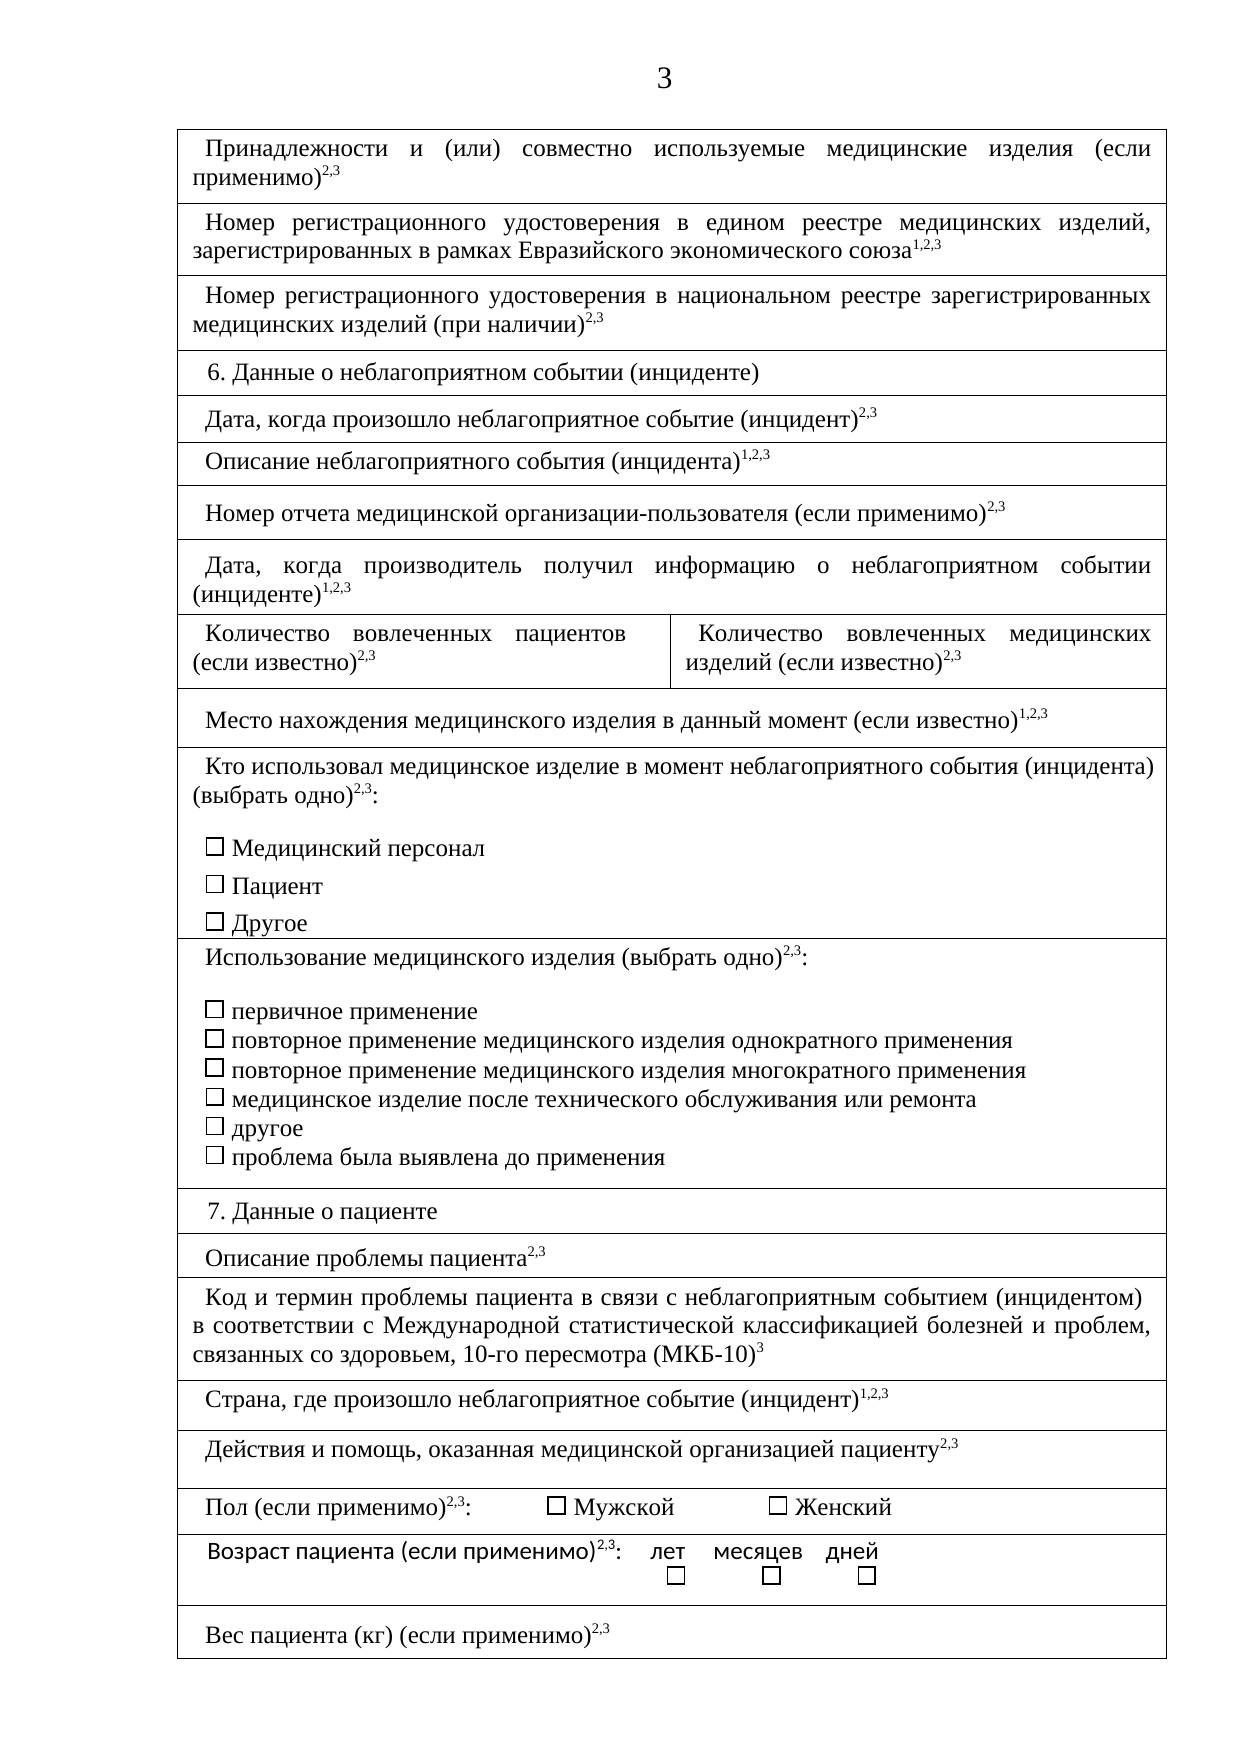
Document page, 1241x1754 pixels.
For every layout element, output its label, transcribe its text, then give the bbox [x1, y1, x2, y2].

table_cell Описание неблагоприятного события (инцидента)1,2,3 [178, 443, 1166, 484]
table_cell Место нахождения медицинского изделия в данный момент (если известно)1,2,3 [178, 689, 1166, 747]
table_cell Номер регистрационного удостоверения в едином реестре медицинских изделий, зарегистрированных в рамках Евразийского экономического союза1,2,3 [178, 204, 1166, 275]
table_cell Страна, где произошло неблагоприятное событие (инцидент)1,2,3 [178, 1381, 1166, 1429]
table_cell Пол (если применимо)2,3: Мужской Женский [178, 1489, 1166, 1534]
table_cell [178, 1535, 1166, 1605]
table_cell Использование медицинского изделия (выбрать одно)2,3: первичное применение повторное применение медицинского изделия однократного применения повторное применение медицинского изделия многократного применения медицинское изделие после технического обслуживания или ремонта другое проблема была выявлена до применения [178, 939, 1166, 1188]
table_cell 6. Данные о неблагоприятном событии (инциденте) [178, 351, 1166, 395]
table_cell Кто использовал медицинское изделие в момент неблагоприятного события (инцидента) (выбрать одно)2,3: Медицинский персонал Пациент Другое [178, 748, 1166, 938]
table_cell Количество вовлеченных пациентов (если известно)2,3 [178, 615, 670, 688]
table_cell Номер отчета медицинской организации-пользователя (если применимо)2,3 [178, 486, 1166, 539]
table_cell Дата, когда производитель получил информацию о неблагоприятном событии (инциденте)1,2,3 [178, 540, 1166, 614]
table_cell Количество вовлеченных медицинских изделий (если известно)2,3 [671, 615, 1166, 688]
table_cell Дата, когда произошло неблагоприятное событие (инцидент)2,3 [178, 396, 1166, 441]
table_cell Вес пациента (кг) (если применимо)2,3 [178, 1606, 1166, 1658]
table_cell Номер регистрационного удостоверения в национальном реестре зарегистрированных медицинских изделий (при наличии)2,3 [178, 276, 1166, 350]
table_cell 7. Данные о пациенте [178, 1189, 1166, 1232]
table_cell Принадлежности и (или) совместно используемые медицинские изделия (если применимо)2,3 [178, 130, 1166, 202]
table_cell Описание проблемы пациента2,3 [178, 1234, 1166, 1277]
table_cell Код и термин проблемы пациента в связи с неблагоприятным событием (инцидентом) в соответствии с Международной статистической классификацией болезней и проблем, связанных со здоровьем, 10-го пересмотра (МКБ-10)3 [178, 1278, 1166, 1380]
table_cell Действия и помощь, оказанная медицинской организацией пациенту2,3 [178, 1431, 1166, 1488]
